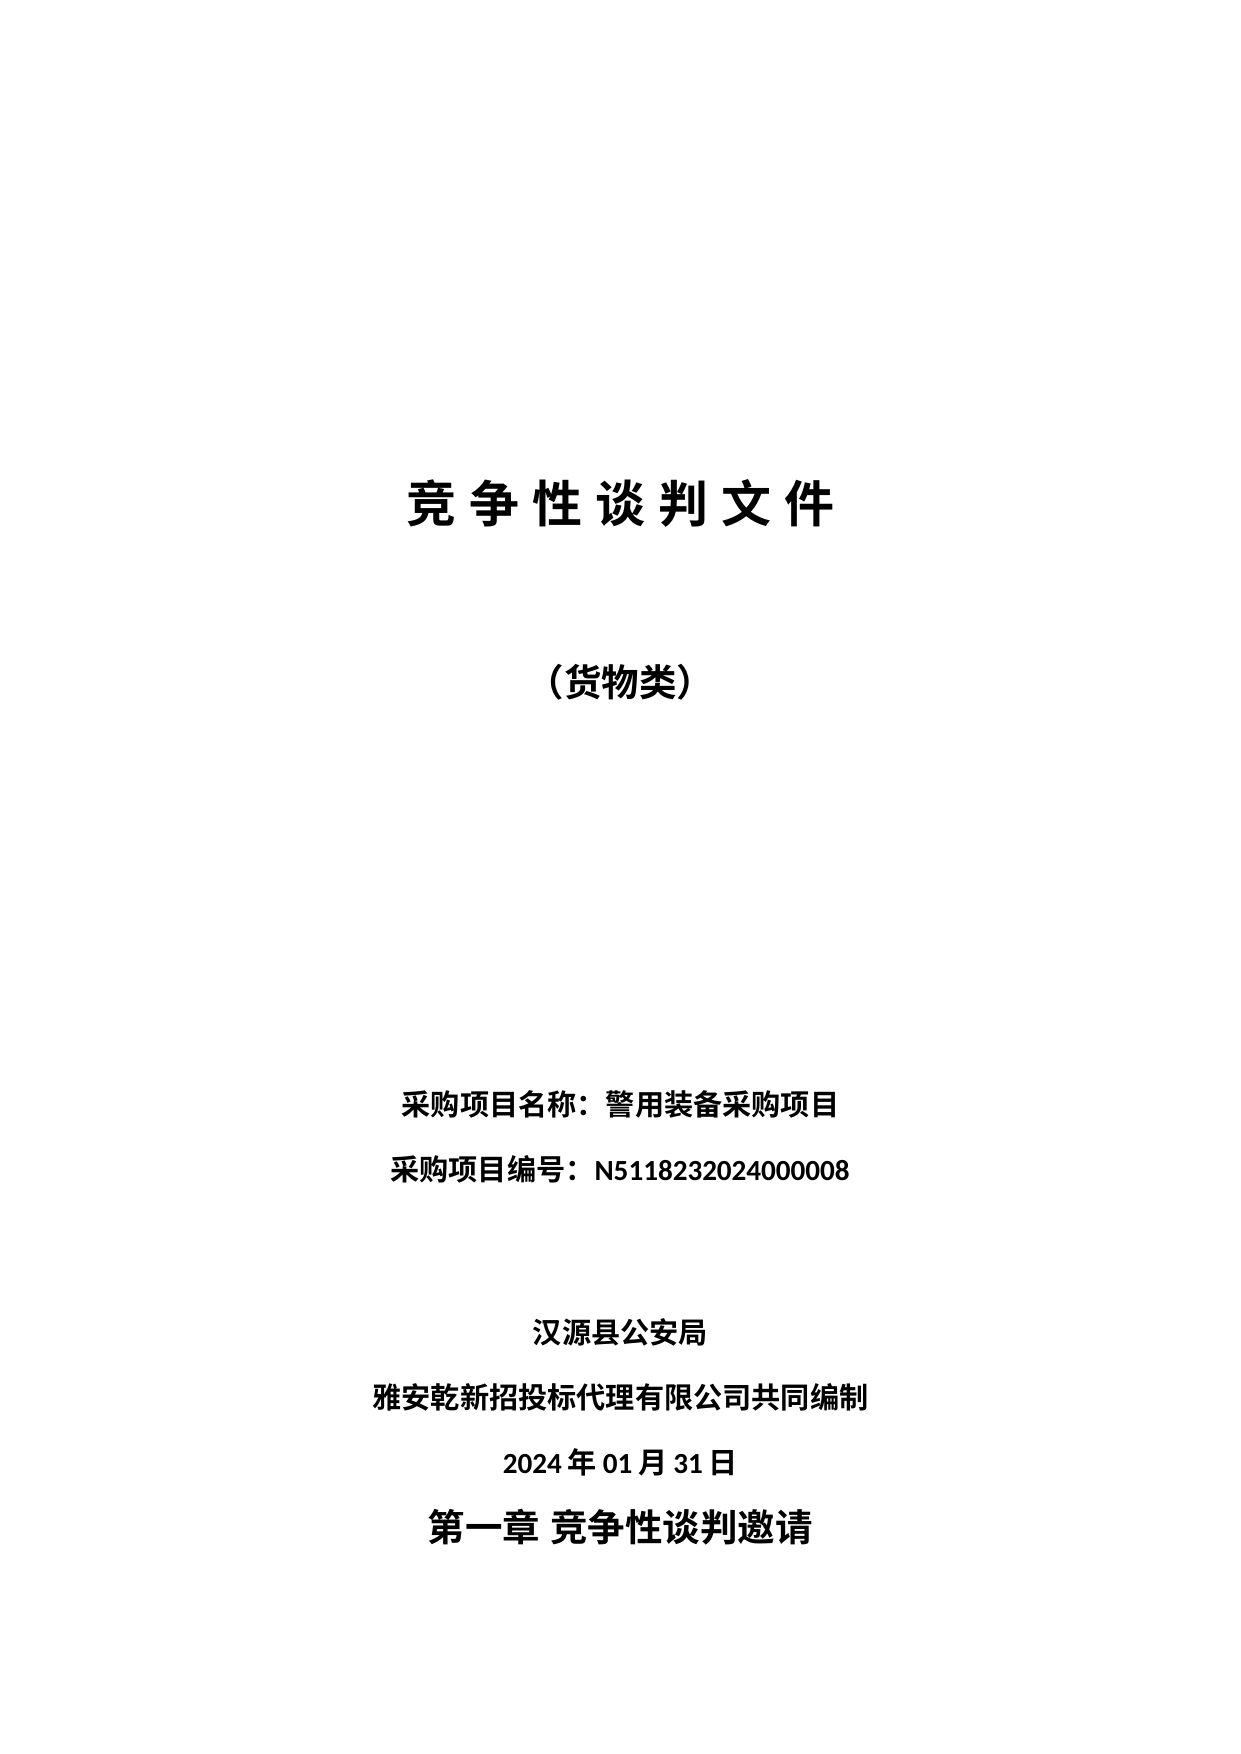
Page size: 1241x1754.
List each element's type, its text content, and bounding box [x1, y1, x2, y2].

text 2024年01月31日 [187, 1429, 1053, 1494]
text 采购项目名称：警用装备采购项目 [187, 1072, 1053, 1137]
text （货物类） [187, 649, 1053, 1072]
text 竞 争 性 谈 判 文 件 [187, 454, 1053, 649]
text 采购项目编号：N5118232024000008 [187, 1137, 1053, 1299]
text 第一章 竞争性谈判邀请 [187, 1494, 1053, 1559]
text 汉源县公安局 [187, 1299, 1053, 1364]
text 雅安乾新招投标代理有限公司共同编制 [187, 1364, 1053, 1429]
